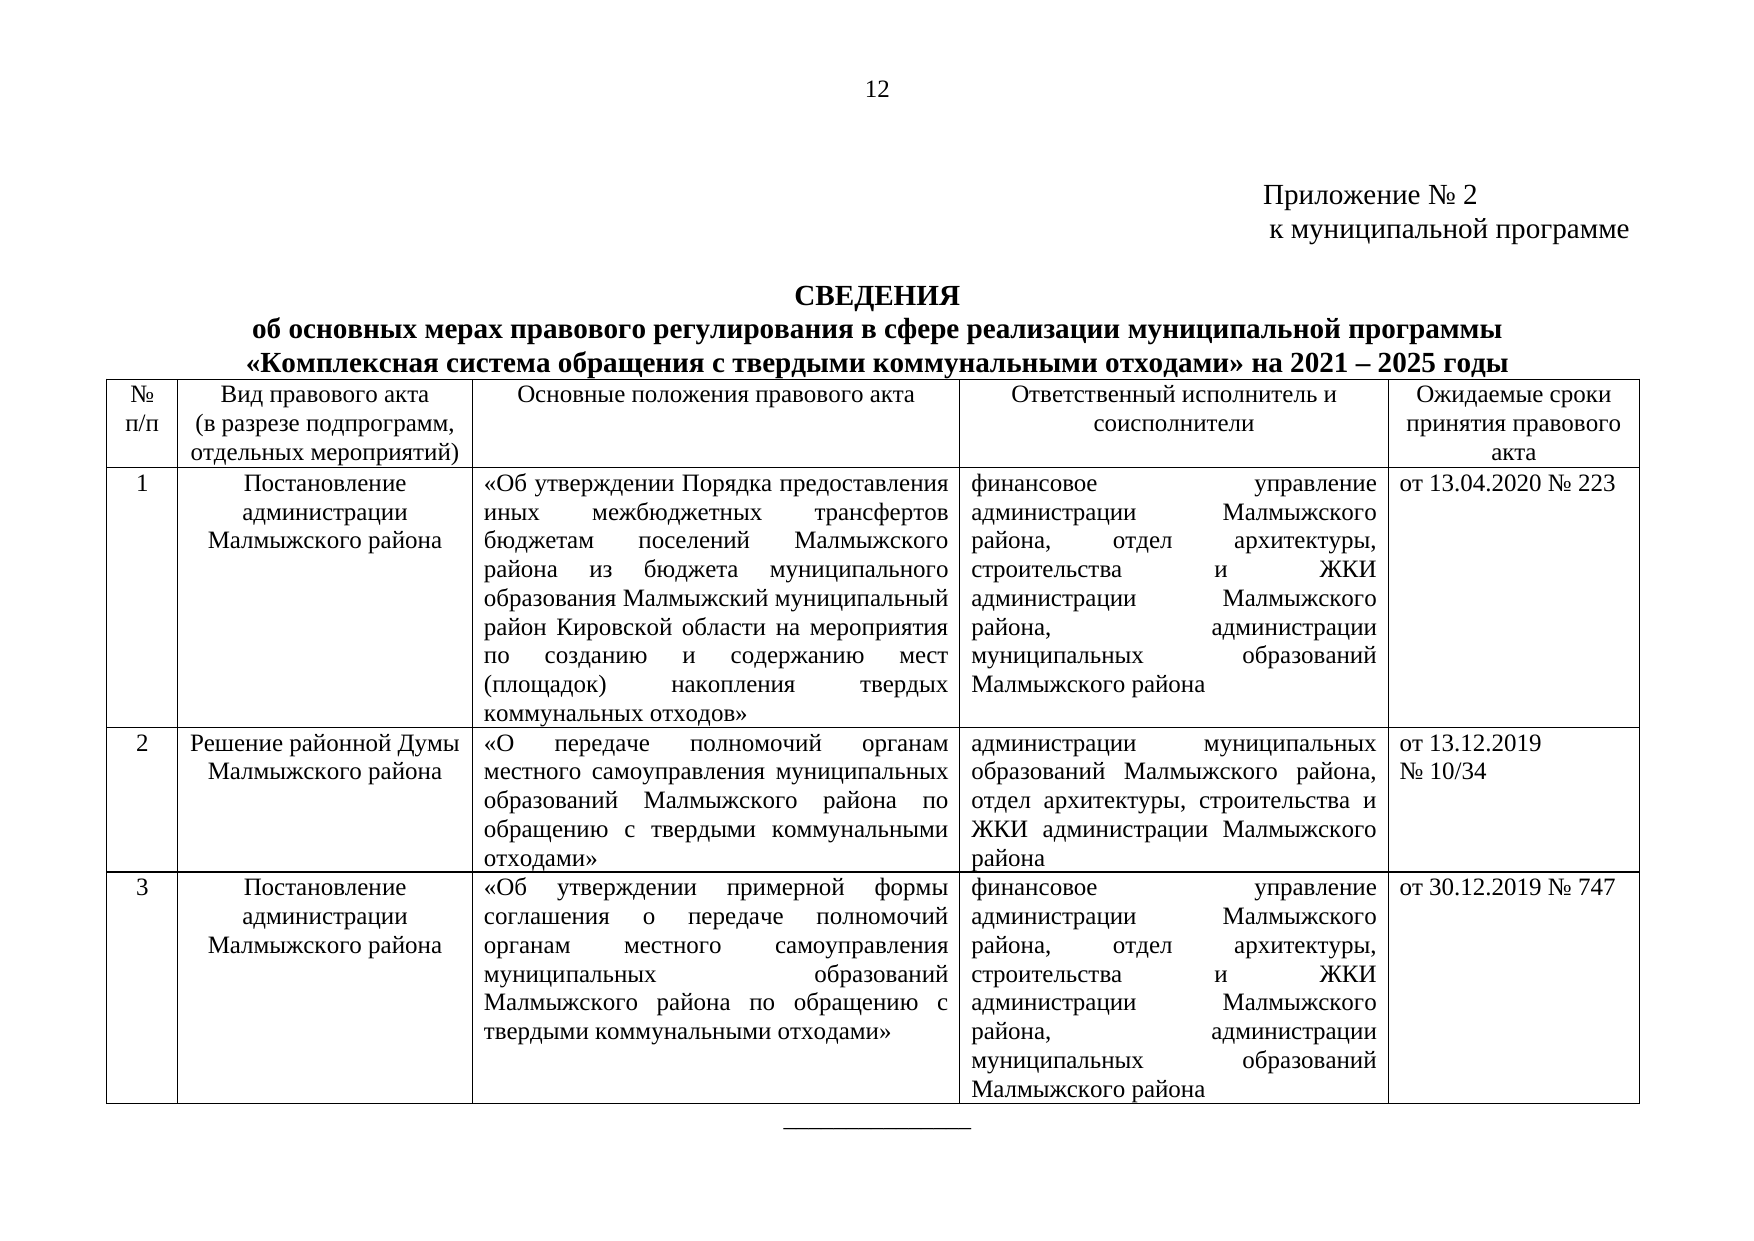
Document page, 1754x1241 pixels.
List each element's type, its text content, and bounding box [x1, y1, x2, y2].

text об основных мерах правового регулирования в сфере реализации муниципальной программы [118, 311, 1636, 345]
text СВЕДЕНИЯ [118, 278, 1636, 311]
table_header Основные положения правового акта [473, 380, 959, 467]
table_cell «О передаче полномочий органам местного самоуправления муниципальных образований Малмыжского района по обращению с твердыми коммунальными отходами» [473, 728, 959, 871]
table_header № п/п [107, 380, 177, 467]
text Приложение № 2 [118, 177, 1636, 211]
table_cell администрации муниципальных образований Малмыжского района, отдел архитектуры, строительства и ЖКИ администрации Малмыжского района [960, 728, 1388, 871]
table_cell от 13.04.2020 № 223 [1389, 468, 1639, 727]
table_header Вид правового акта (в разрезе подпрограмм, отдельных мероприятий) [178, 380, 472, 467]
table_cell 1 [107, 468, 177, 727]
table_cell Постановление администрации Малмыжского района [178, 468, 472, 727]
table_cell от 13.12.2019 № 10/34 [1389, 728, 1639, 871]
table_cell Решение районной Думы Малмыжского района [178, 728, 472, 871]
text «Комплексная система обращения с твердыми коммунальными отходами» на 2021 – 2025 годы [118, 345, 1636, 378]
table_cell «Об утверждении Порядка предоставления иных межбюджетных трансфертов бюджетам поселений Малмыжского района из бюджета муниципального образования Малмыжский муниципальный район Кировской области на мероприятия по созданию и содержанию мест (площадок) накопления твердых коммунальных отходов» [473, 468, 959, 727]
table_cell 3 [107, 873, 177, 1102]
table_header Ответственный исполнитель и соисполнители [960, 380, 1388, 467]
text _______________ [118, 1104, 1636, 1132]
table_cell финансовое управление администрации Малмыжского района, отдел архитектуры, строительства и ЖКИ администрации Малмыжского района, администрации муниципальных образований Малмыжского района [960, 873, 1388, 1102]
table_cell Постановление администрации Малмыжского района [178, 873, 472, 1102]
text к муниципальной программе [118, 211, 1636, 244]
table_cell «Об утверждении примерной формы соглашения о передаче полномочий органам местного самоуправления муниципальных образований Малмыжского района по обращению с твердыми коммунальными отходами» [473, 873, 959, 1102]
table_cell от 30.12.2019 № 747 [1389, 873, 1639, 1102]
table_cell финансовое управление администрации Малмыжского района, отдел архитектуры, строительства и ЖКИ администрации Малмыжского района, администрации муниципальных образований Малмыжского района [960, 468, 1388, 727]
table_cell 2 [107, 728, 177, 871]
table_header Ожидаемые сроки принятия правового акта [1389, 380, 1639, 467]
